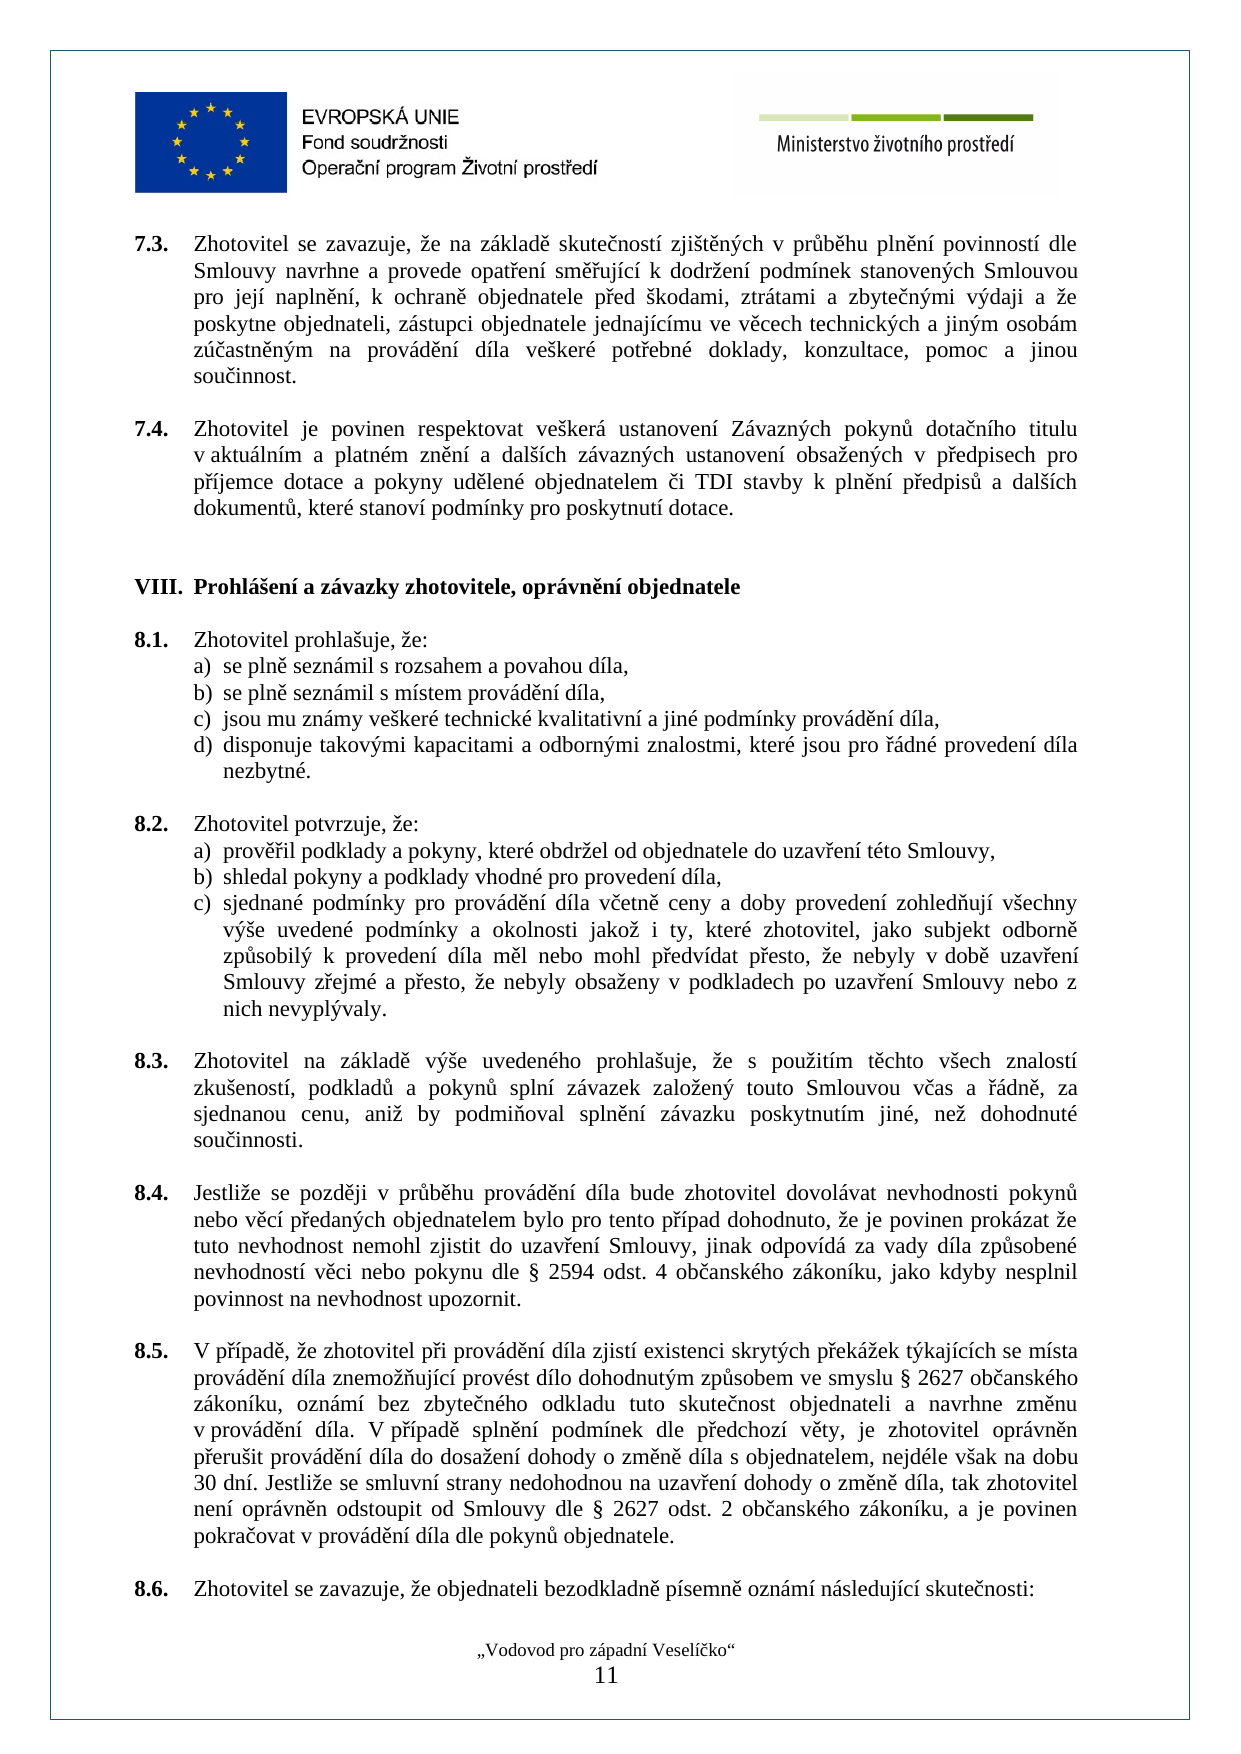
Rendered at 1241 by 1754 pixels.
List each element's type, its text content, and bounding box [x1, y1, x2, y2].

list Zhotovitel je povinen respektovat veškerá ustanovení Závazných pokynů dotačního titulu v aktuálním a platném znění a dalších závazných ustanovení obsažených v předpisech pro příjemce dotace a pokyny udělené objednatelem či TDI stavby k plnění předpisů a dalších dokumentů, které stanoví podmínky pro poskytnutí dotace. [134, 415, 1079, 520]
list V případě, že zhotovitel při provádění díla zjistí existenci skrytých překážek týkajících se místa provádění díla znemožňující provést dílo dohodnutým způsobem ve smyslu § 2627 občanského zákoníku, oznámí bez zbytečného odkladu tuto skutečnost objednateli a navrhne změnu v provádění díla. V případě splnění podmínek dle předchozí věty, je zhotovitel oprávněn přerušit provádění díla do dosažení dohody o změně díla s objednatelem, nejdéle však na dobu 30 dní. Jestliže se smluvní strany nedohodnou na uzavření dohody o změně díla, tak zhotovitel není oprávněn odstoupit od Smlouvy dle § 2627 odst. 2 občanského zákoníku, a je povinen pokračovat v provádění díla dle pokynů objednatele. [134, 1337, 1079, 1548]
picture [134, 92, 609, 197]
list Zhotovitel se zavazuje, že na základě skutečností zjištěných v průběhu plnění povinností dle Smlouvy navrhne a provede opatření směřující k dodržení podmínek stanovených Smlouvou pro její naplnění, k ochraně objednatele před škodami, ztrátami a zbytečnými výdaji a že poskytne objednateli, zástupci objednatele jednajícímu ve věcech technických a jiným osobám zúčastněným na provádění díla veškeré potřebné doklady, konzultace, pomoc a jinou součinnost. [134, 231, 1079, 389]
list Zhotovitel potvrzuje, že: [134, 810, 1079, 837]
list se plně seznámil s místem provádění díla, [193, 678, 1079, 705]
list jsou mu známy veškeré technické kvalitativní a jiné podmínky provádění díla, [193, 705, 1079, 731]
list sjednané podmínky pro provádění díla včetně ceny a doby provedení zohledňují všechny výše uvedené podmínky a okolnosti jakož i ty, které zhotovitel, jako subjekt odborně způsobilý k provedení díla měl nebo mohl předvídat přesto, že nebyly v době uzavření Smlouvy zřejmé a přesto, že nebyly obsaženy v podkladech po uzavření Smlouvy nebo z nich nevyplývaly. [193, 889, 1079, 1021]
list prověřil podklady a pokyny, které obdržel od objednatele do uzavření této Smlouvy, [193, 837, 1079, 863]
list Zhotovitel prohlašuje, že: [134, 626, 1079, 652]
list Zhotovitel na základě výše uvedeného prohlašuje, že s použitím těchto všech znalostí zkušeností, podkladů a pokynů splní závazek založený touto Smlouvou včas a řádně, za sjednanou cenu, aniž by podmiňoval splnění závazku poskytnutím jiné, než dohodnuté součinnosti. [134, 1047, 1079, 1153]
list shledal pokyny a podklady vhodné pro provedení díla, [193, 863, 1079, 889]
list disponuje takovými kapacitami a odbornými znalostmi, které jsou pro řádné provedení díla nezbytné. [193, 731, 1079, 784]
list Jestliže se později v průběhu provádění díla bude zhotovitel dovolávat nevhodnosti pokynů nebo věcí předaných objednatelem bylo pro tento případ dohodnuto, že je povinen prokázat že tuto nevhodnost nemohl zjistit do uzavření Smlouvy, jinak odpovídá za vady díla způsobené nevhodností věci nebo pokynu dle § 2594 odst. 4 občanského zákoníku, jako kdyby nesplnil povinnost na nevhodnost upozornit. [134, 1179, 1079, 1311]
picture [732, 73, 1060, 197]
text VIII. Prohlášení a závazky zhotovitele, oprávnění objednatele [134, 573, 1079, 599]
list Zhotovitel se zavazuje, že objednateli bezodkladně písemně oznámí následující skutečnosti: [134, 1574, 1079, 1601]
list se plně seznámil s rozsahem a povahou díla, [193, 652, 1079, 678]
